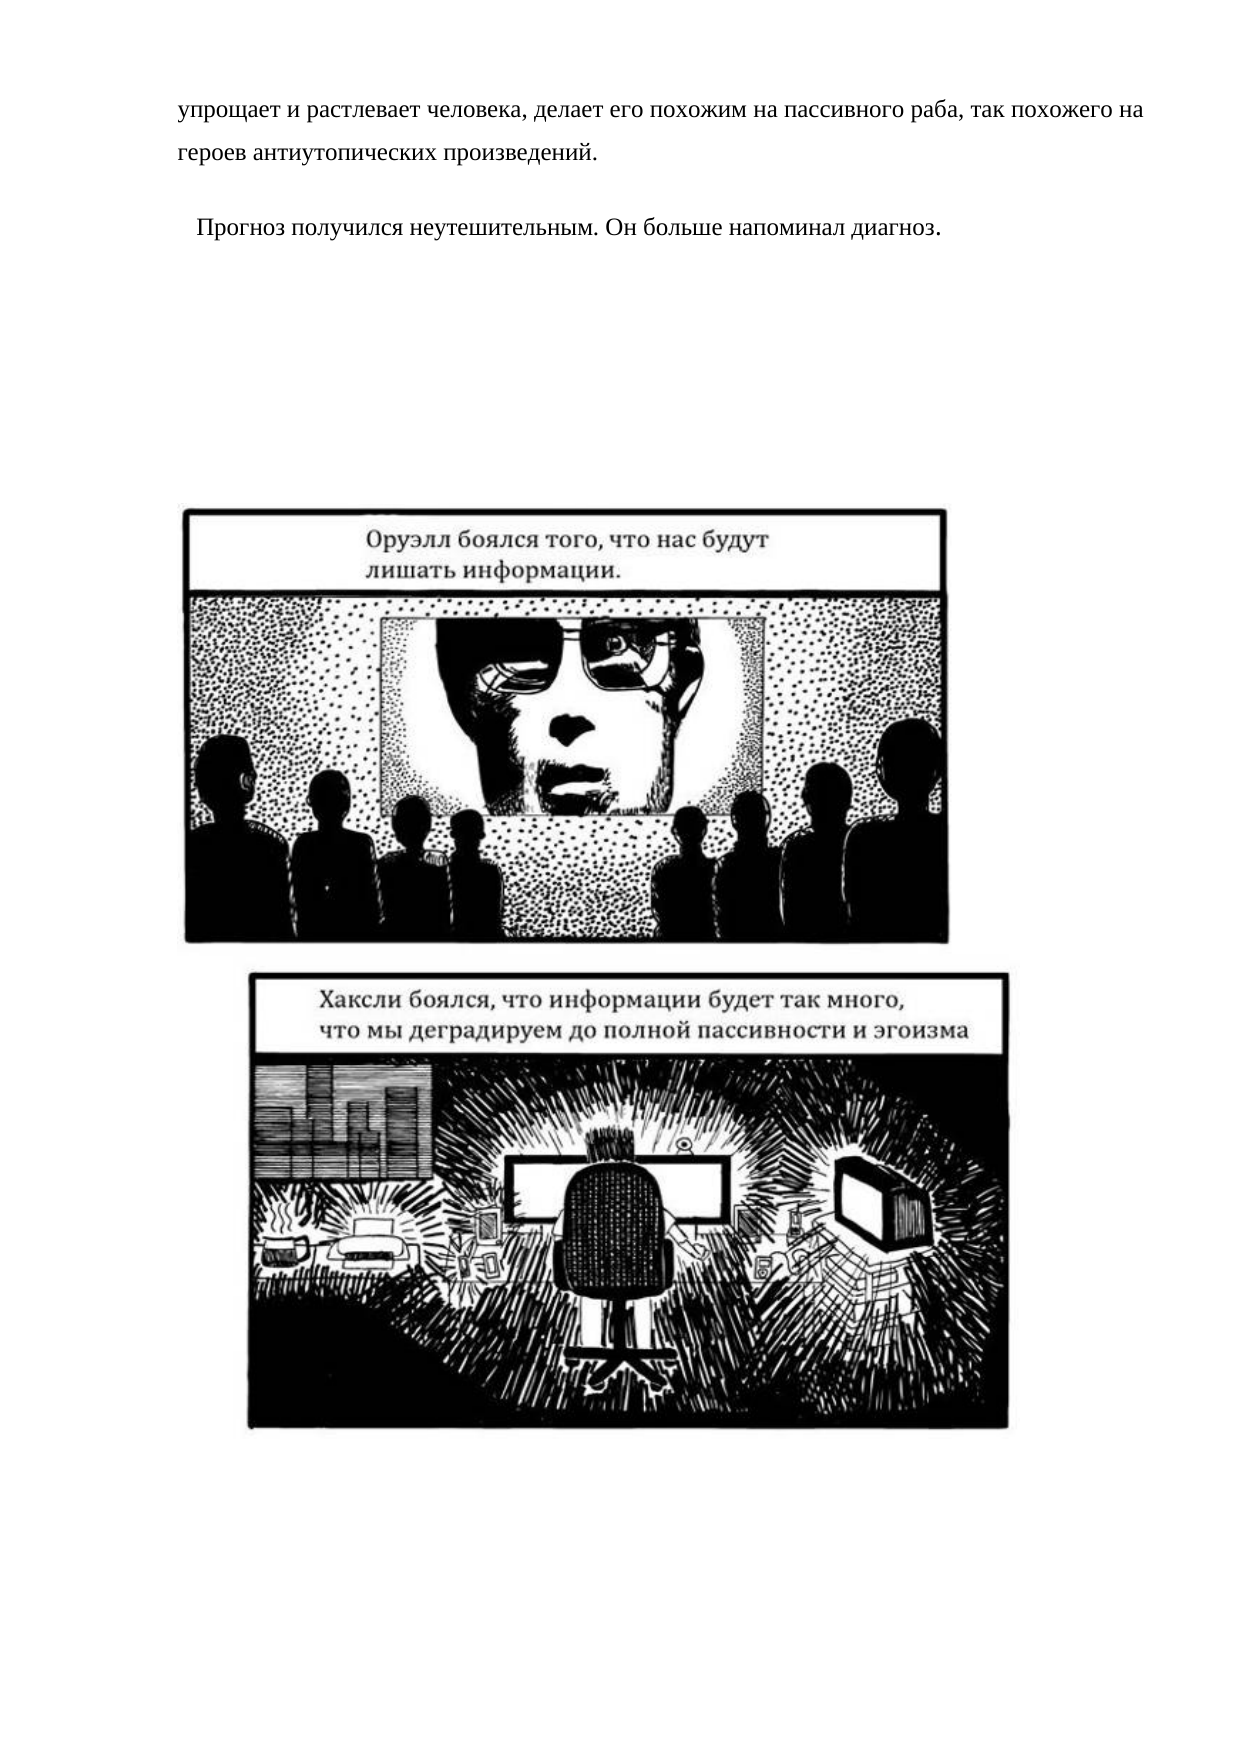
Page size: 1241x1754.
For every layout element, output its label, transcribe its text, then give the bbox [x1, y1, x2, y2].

text Прогноз получился неутешительным. Он больше напоминал диагноз. [177, 209, 1152, 243]
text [177, 94, 1152, 166]
picture [177, 503, 1020, 1439]
